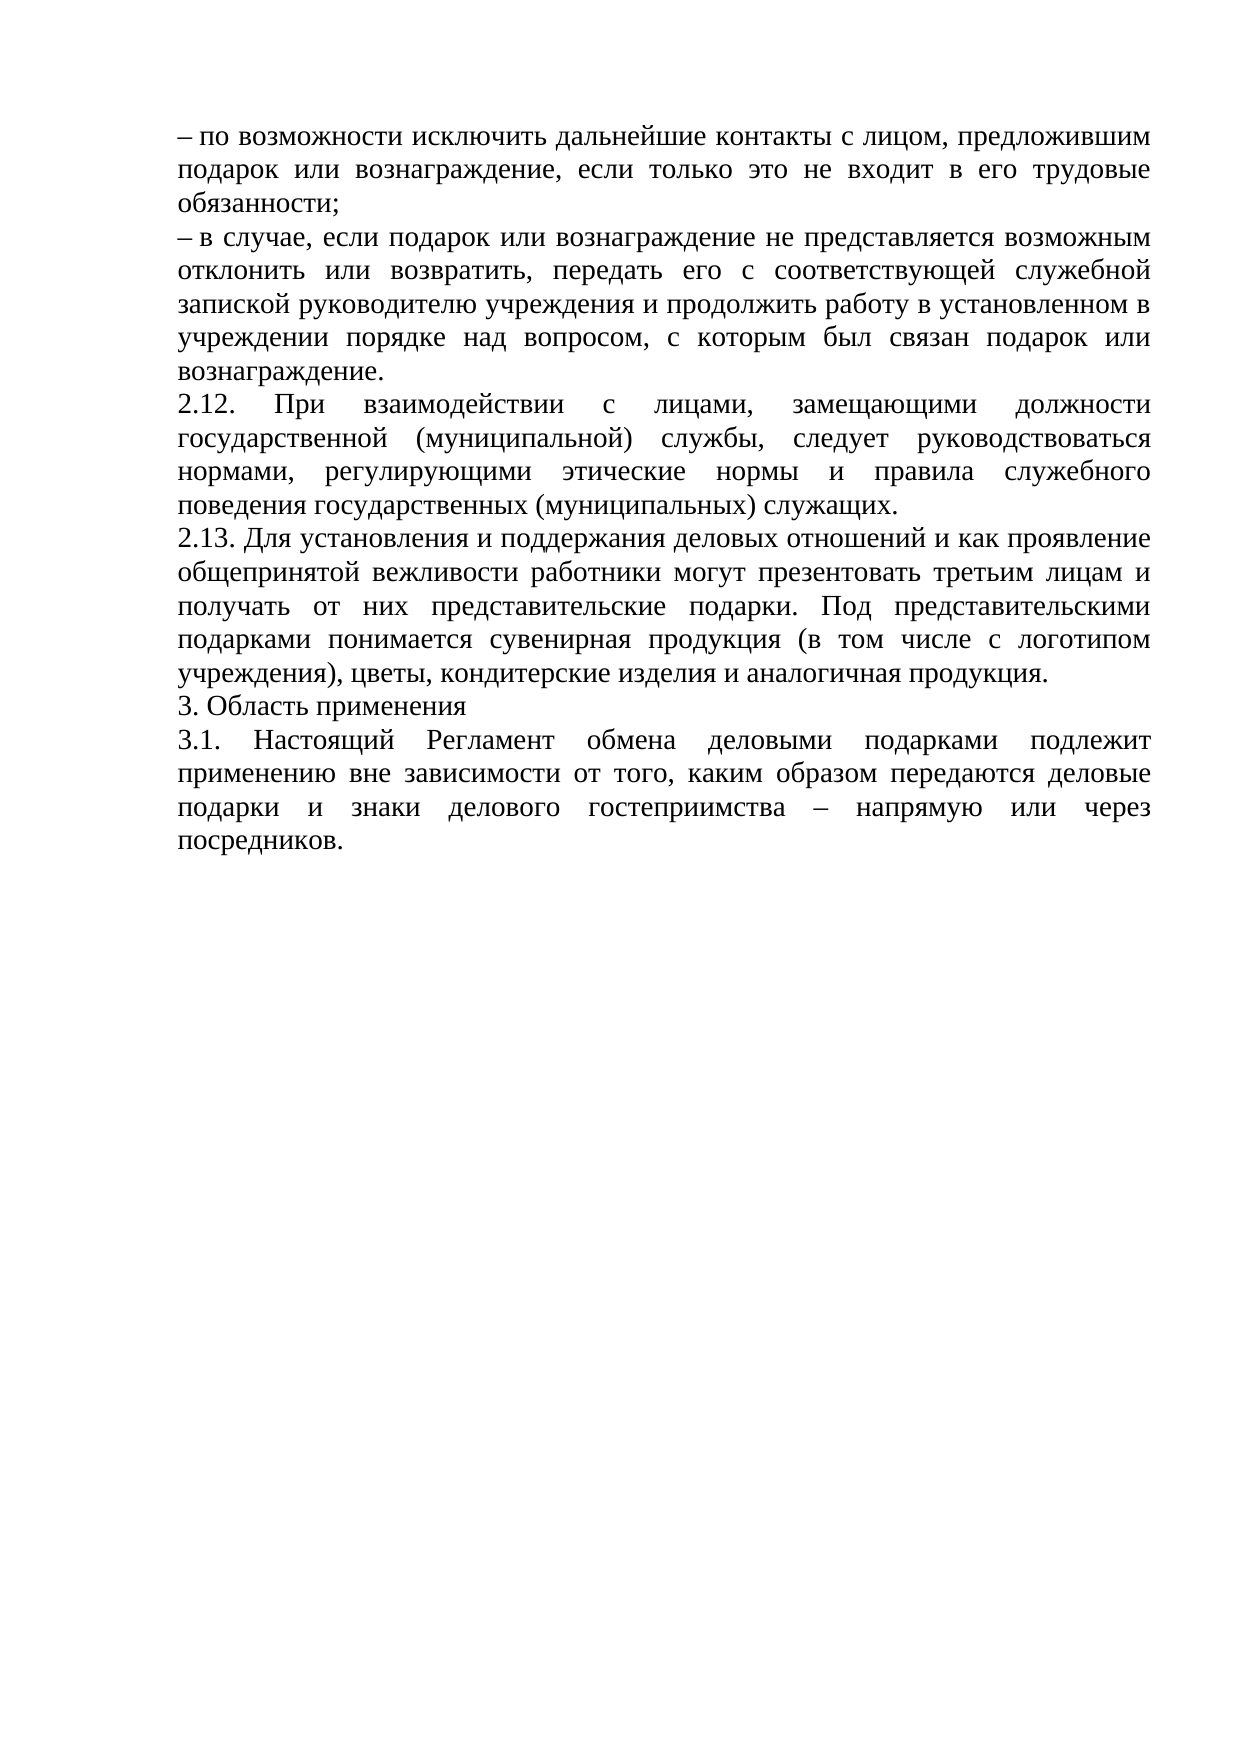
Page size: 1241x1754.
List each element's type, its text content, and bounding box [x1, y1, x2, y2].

text 2.13. Для установления и поддержания деловых отношений и как проявление общепринятой вежливости работники могут презентовать третьим лицам и получать от них представительские подарки. Под представительскими подарками понимается сувенирная продукция (в том числе с логотипом учреждения), цветы, кондитерские изделия и аналогичная продукция. [177, 521, 1152, 688]
text – в случае, если подарок или вознаграждение не представляется возможным отклонить или возвратить, передать его с соответствующей служебной запиской руководителю учреждения и продолжить работу в установленном в учреждении порядке над вопросом, с которым был связан подарок или вознаграждение. [177, 219, 1152, 386]
text – по возможности исключить дальнейшие контакты с лицом, предложившим подарок или вознаграждение, если только это не входит в его трудовые обязанности; [177, 118, 1152, 219]
text 3.1. Настоящий Регламент обмена деловыми подарками подлежит применению вне зависимости от того, каким образом передаются деловые подарки и знаки делового гостеприимства – напрямую или через посредников. [177, 722, 1152, 856]
text 2.12. При взаимодействии с лицами, замещающими должности государственной (муниципальной) службы, следует руководствоваться нормами, регулирующими этические нормы и правила служебного поведения государственных (муниципальных) служащих. [177, 386, 1152, 521]
text 3. Область применения [177, 688, 1152, 722]
